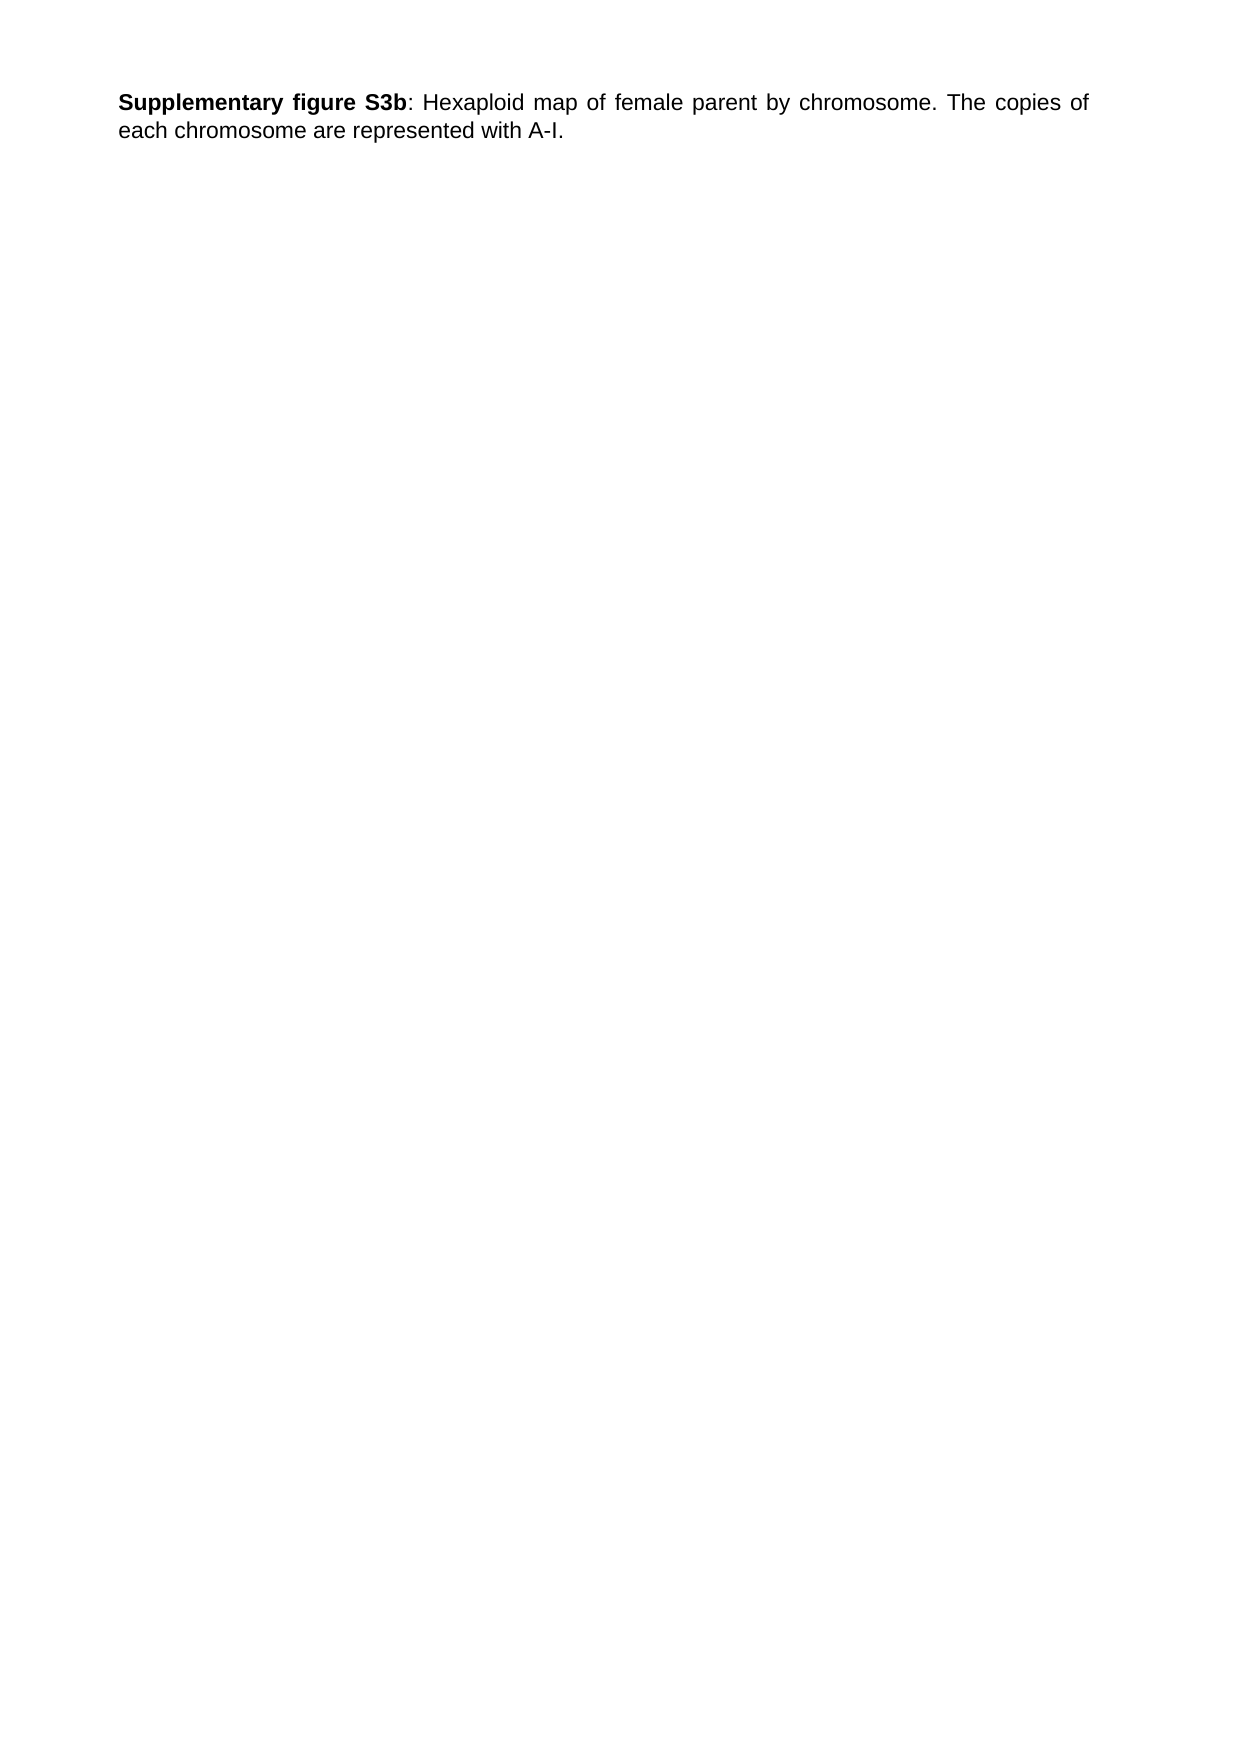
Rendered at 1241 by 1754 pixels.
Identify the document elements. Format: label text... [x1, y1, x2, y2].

text Supplementary figure S3b: Hexaploid map of female parent by chromosome. The copies of each chromosome are represented with A-I. [118, 89, 1090, 143]
